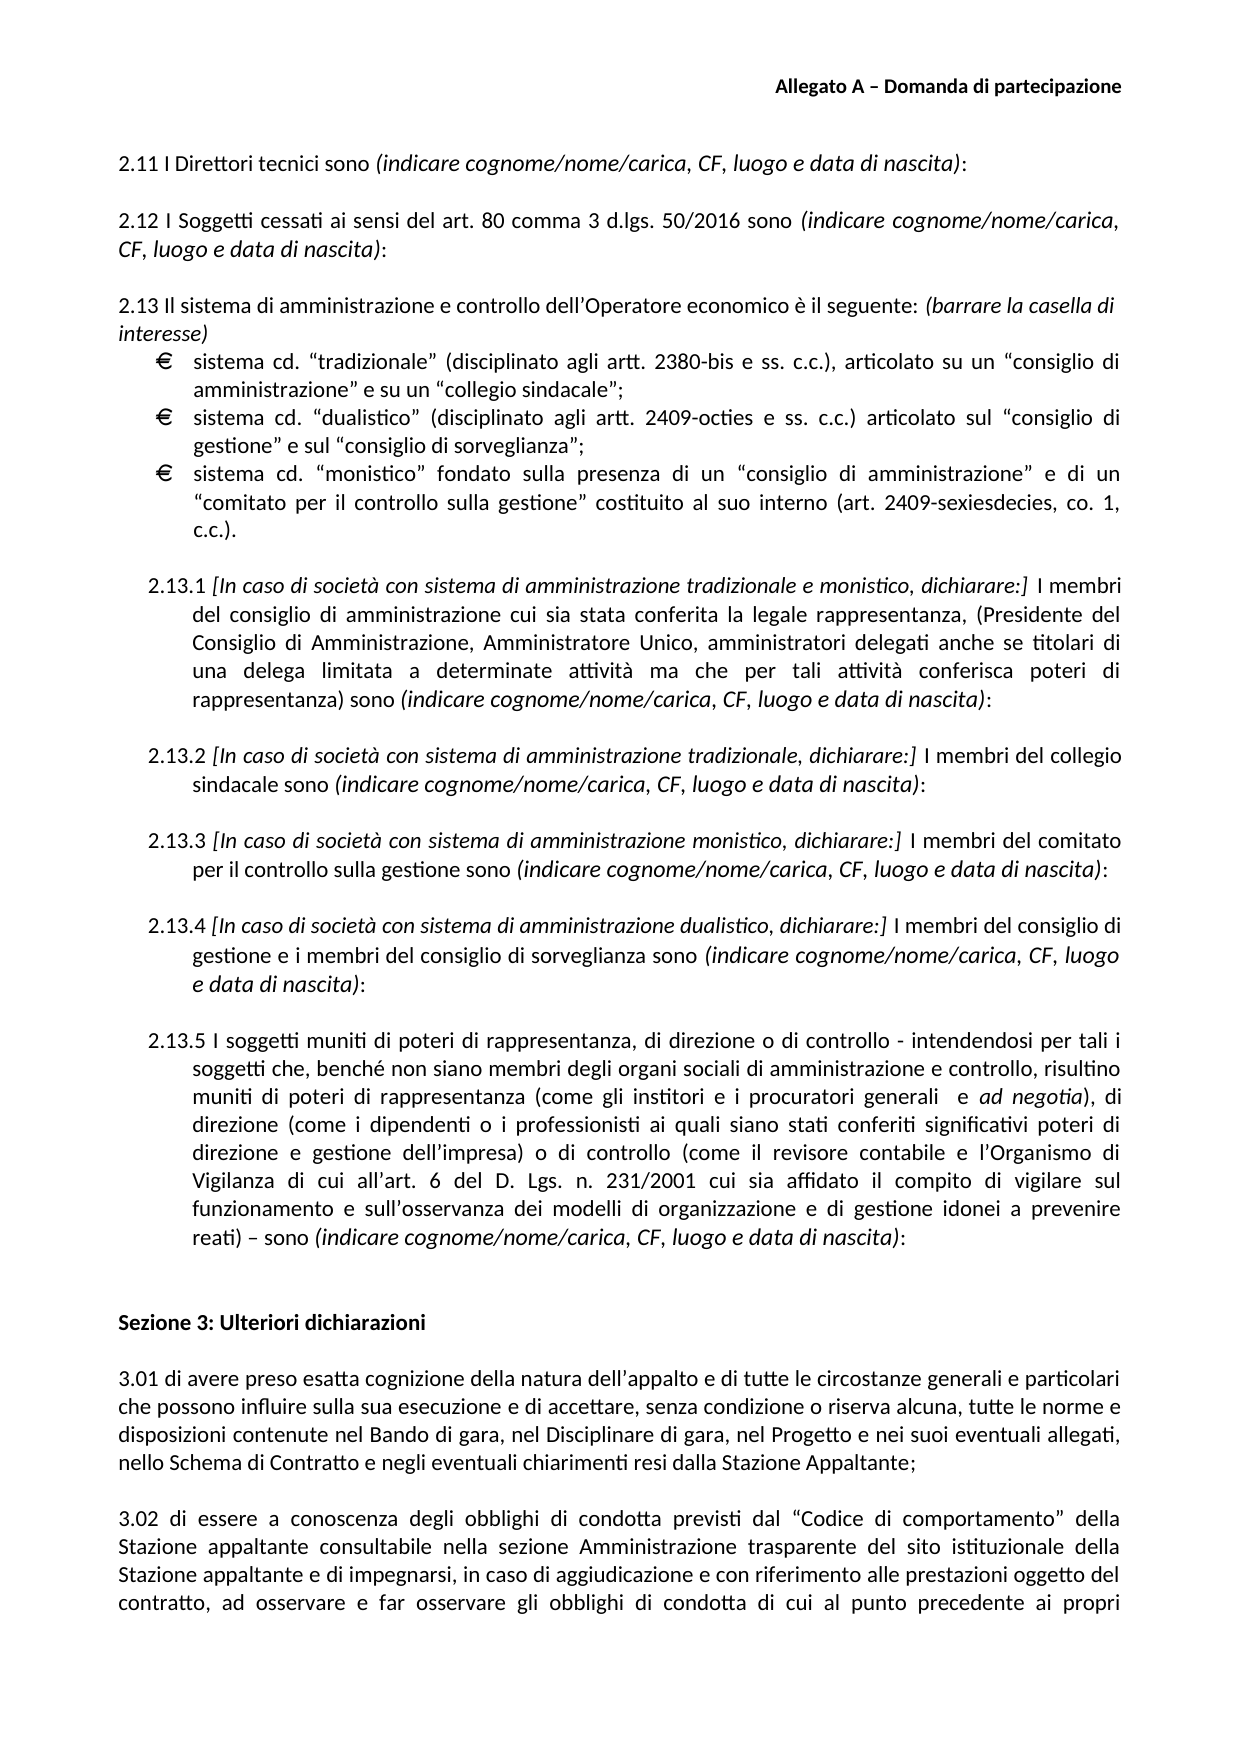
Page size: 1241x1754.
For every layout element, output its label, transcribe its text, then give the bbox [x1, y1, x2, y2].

list sistema cd. “tradizionale” (disciplinato agli artt. 2380-bis e ss. c.c.), articolato su un “consiglio di amministrazione” e su un “collegio sindacale”; [156, 347, 1122, 403]
text Sezione 3: Ulteriori dichiarazioni [118, 1308, 1122, 1336]
list sistema cd. “dualistico” (disciplinato agli artt. 2409-octies e ss. c.c.) articolato sul “consiglio di gestione” e sul “consiglio di sorveglianza”; [156, 403, 1122, 459]
text 2.12 I Soggetti cessati ai sensi del art. 80 comma 3 d.lgs. 50/2016 sono (indicare cognome/nome/carica, CF, luogo e data di nascita): [118, 205, 1122, 263]
text 2.13.2 [In caso di società con sistema di amministrazione tradizionale, dichiarare:] I membri del collegio sindacale sono (indicare cognome/nome/carica, CF, luogo e data di nascita): [148, 741, 1122, 798]
text 2.13.5 I soggetti muniti di poteri di rappresentanza, di direzione o di controllo - intendendosi per tali i soggetti che, benché non siano membri degli organi sociali di amministrazione e controllo, risultino muniti di poteri di rappresentanza (come gli institori e i procuratori generali e ad negotia), di direzione (come i dipendenti o i professionisti ai quali siano stati conferiti significativi poteri di direzione e gestione dell’impresa) o di controllo (come il revisore contabile e l’Organismo di Vigilanza di cui all’art. 6 del D. Lgs. n. 231/2001 cui sia affidato il compito di vigilare sul funzionamento e sull’osservanza dei modelli di organizzazione e di gestione idonei a prevenire reati) – sono (indicare cognome/nome/carica, CF, luogo e data di nascita): [148, 1026, 1122, 1252]
text 2.13.4 [In caso di società con sistema di amministrazione dualistico, dichiarare:] I membri del consiglio di gestione e i membri del consiglio di sorveglianza sono (indicare cognome/nome/carica, CF, luogo e data di nascita): [148, 912, 1122, 998]
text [118, 1504, 1122, 1616]
text 3.01 di avere preso esatta cognizione della natura dell’appalto e di tutte le circostanze generali e particolari che possono influire sulla sua esecuzione e di accettare, senza condizione o riserva alcuna, tutte le norme e disposizioni contenute nel Bando di gara, nel Disciplinare di gara, nel Progetto e nei suoi eventuali allegati, nello Schema di Contratto e negli eventuali chiarimenti resi dalla Stazione Appaltante; [118, 1364, 1122, 1476]
text 2.13.3 [In caso di società con sistema di amministrazione monistico, dichiarare:] I membri del comitato per il controllo sulla gestione sono (indicare cognome/nome/carica, CF, luogo e data di nascita): [148, 826, 1122, 884]
text 2.13.1 [In caso di società con sistema di amministrazione tradizionale e monistico, dichiarare:] I membri del consiglio di amministrazione cui sia stata conferita la legale rappresentanza, (Presidente del Consiglio di Amministrazione, Amministratore Unico, amministratori delegati anche se titolari di una delega limitata a determinate attività ma che per tali attività conferisca poteri di rappresentanza) sono (indicare cognome/nome/carica, CF, luogo e data di nascita): [148, 572, 1122, 713]
text 2.13 Il sistema di amministrazione e controllo dell’Operatore economico è il seguente: (barrare la casella di interesse) [118, 291, 1122, 347]
list sistema cd. “monistico” fondato sulla presenza di un “consiglio di amministrazione” e di un “comitato per il controllo sulla gestione” costituito al suo interno (art. 2409-sexiesdecies, co. 1, c.c.). [156, 459, 1122, 544]
text 2.11 I Direttori tecnici sono (indicare cognome/nome/carica, CF, luogo e data di nascita): [118, 148, 1122, 177]
